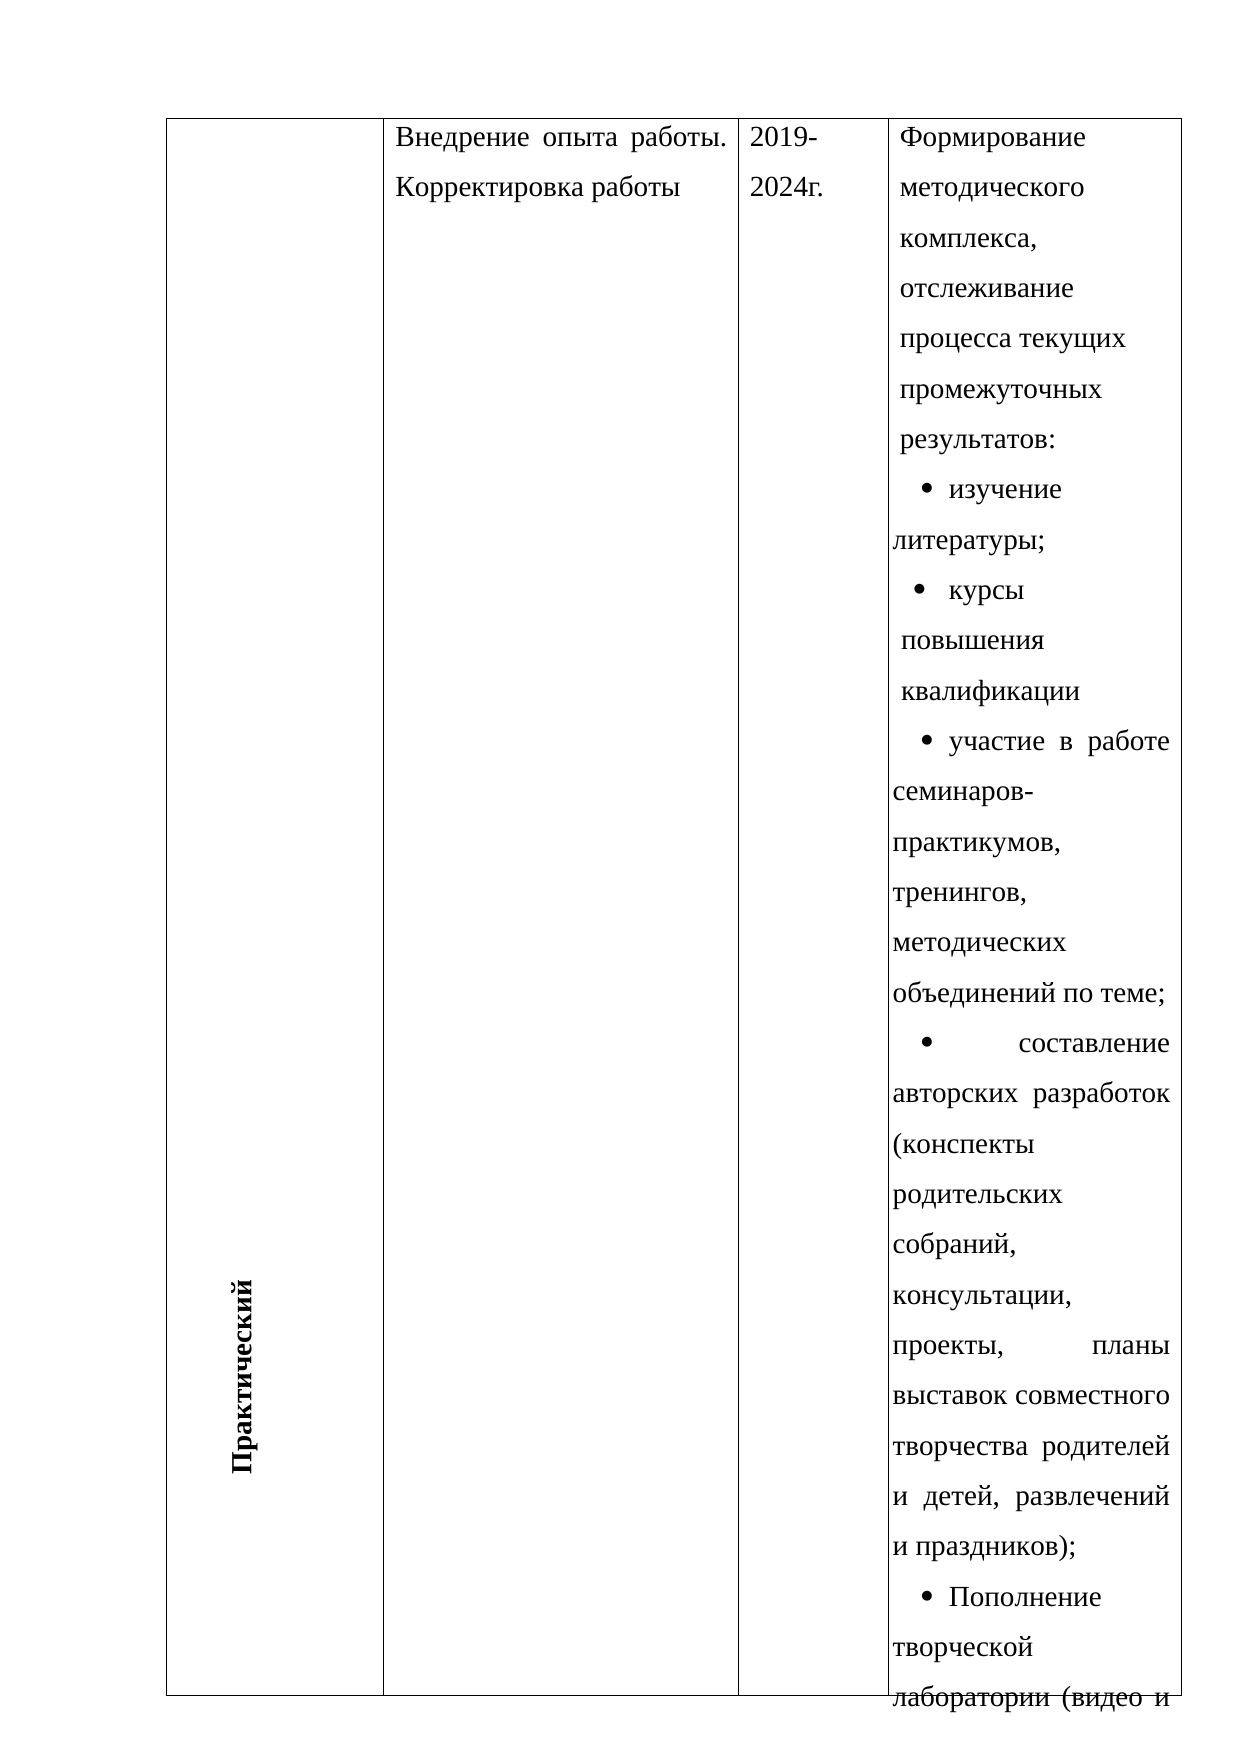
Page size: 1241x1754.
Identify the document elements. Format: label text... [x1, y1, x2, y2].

table_cell Практический [167, 119, 383, 1695]
table_cell Формирование методического комплекса, отслеживание процесса текущих промежуточных результатов: изучение литературы; курсы повышения квалификации участие в работе семинаров- практикумов, тренингов, методических объединений по теме; составление авторских разработок (конспекты родительских собраний, консультации, проекты, планы выставок совместного творчества родителей и детей, развлечений и праздников); Пополнение творческой лаборатории (видео и аудиоматериалы, буклеты, памятки, литературные издания, интернет-издания); подготовка материала для распространения опыта работы; использование сайта учреждения и личного сайта для распространения опыта работы; подготовка материалов статей публикаций. [889, 119, 1181, 1695]
table_cell Внедрение опыта работы. Корректировка работы [384, 119, 738, 1695]
table_cell 2019-2024г. [739, 119, 888, 1695]
